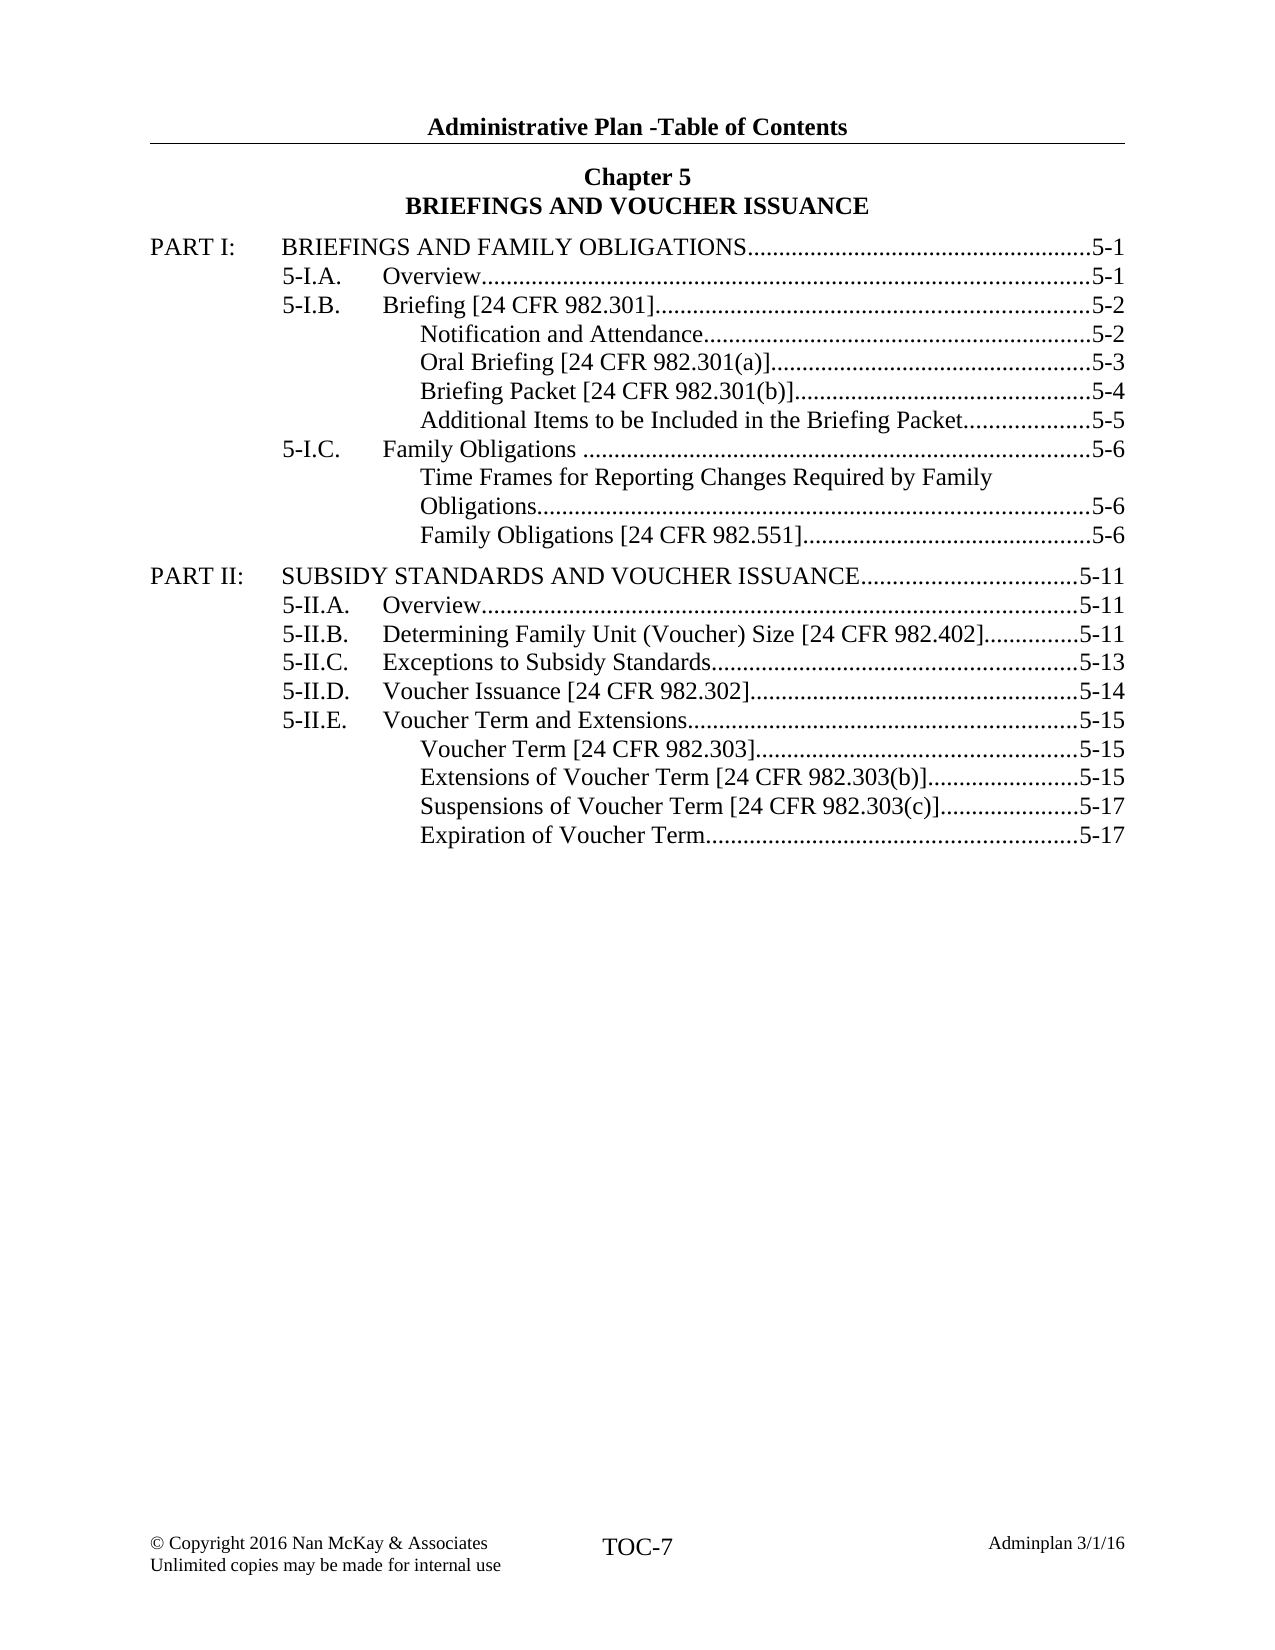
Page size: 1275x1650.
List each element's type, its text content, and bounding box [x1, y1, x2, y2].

text Briefing Packet [24 CFR 982.301(b)] 5-4 [420, 376, 1125, 405]
text 5-II.E. Voucher Term and Extensions 5-15 [282, 705, 1125, 734]
text PART II: SUBSIDY STANDARDS AND VOUCHER ISSUANCE 5-11 [150, 561, 1125, 590]
text Family Obligations [24 CFR 982.551] 5-6 [420, 520, 1125, 549]
text Time Frames for Reporting Changes Required by Family Obligations 5-6 [420, 462, 1125, 520]
text Additional Items to be Included in the Briefing Packet 5-5 [420, 405, 1125, 434]
text 5-I.C. Family Obligations 5-6 [282, 434, 1125, 462]
title Chapter 5 [150, 162, 1125, 191]
text PART I: BRIEFINGS AND FAMILY OBLIGATIONS 5-1 [150, 232, 1125, 261]
text Notification and Attendance 5-2 [420, 319, 1125, 347]
text 5-I.B. Briefing [24 CFR 982.301] 5-2 [282, 290, 1125, 319]
text 5-II.D. Voucher Issuance [24 CFR 982.302] 5-14 [282, 676, 1125, 705]
text Suspensions of Voucher Term [24 CFR 982.303(c)] 5-17 [420, 791, 1125, 820]
text Expiration of Voucher Term 5-17 [420, 820, 1125, 849]
title BRIEFINGS AND VOUCHER ISSUANCE [150, 191, 1125, 220]
text 5-II.B. Determining Family Unit (Voucher) Size [24 CFR 982.402] 5-11 [282, 619, 1125, 647]
text Oral Briefing [24 CFR 982.301(a)] 5-3 [420, 347, 1125, 376]
text Voucher Term [24 CFR 982.303] 5-15 [420, 734, 1125, 762]
text 5-II.A. Overview 5-11 [282, 590, 1125, 619]
text 5-I.A. Overview 5-1 [282, 261, 1125, 290]
text Extensions of Voucher Term [24 CFR 982.303(b)] 5-15 [420, 762, 1125, 791]
text 5-II.C. Exceptions to Subsidy Standards 5-13 [282, 647, 1125, 676]
